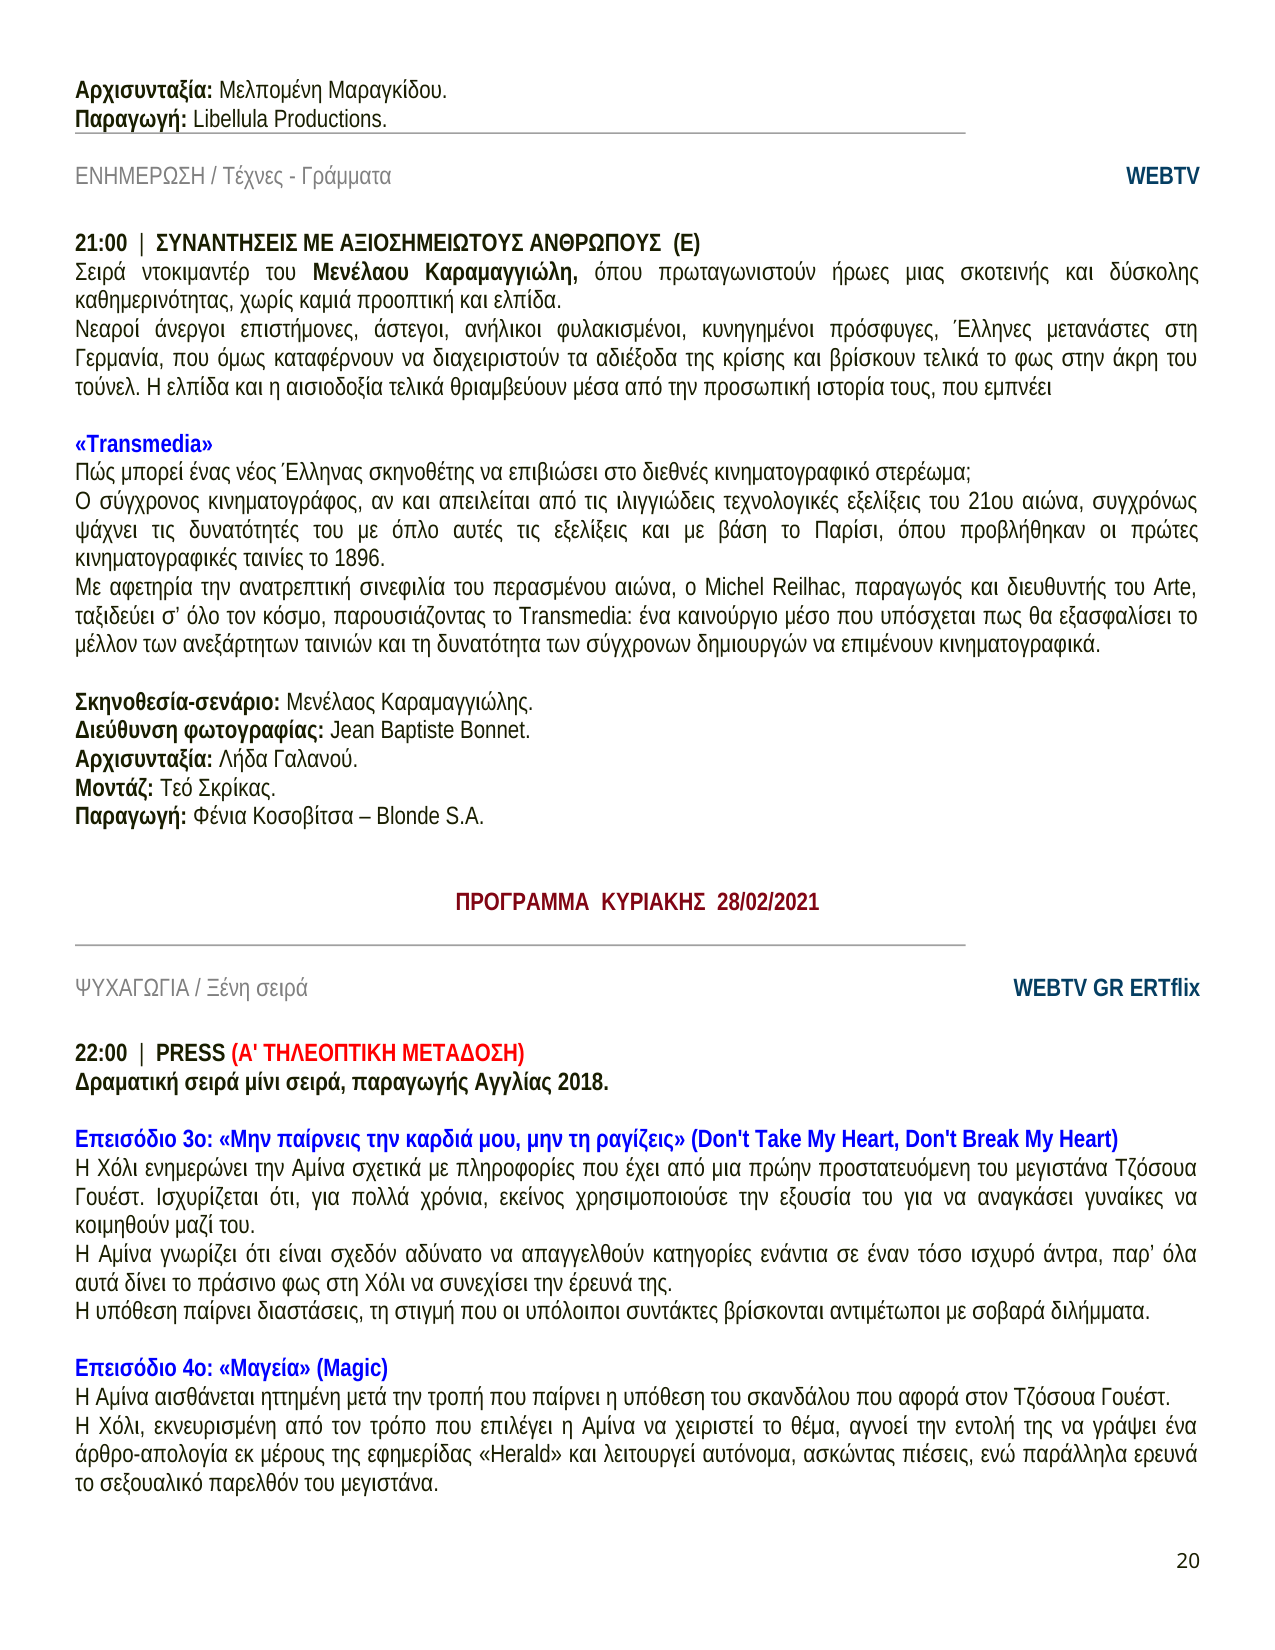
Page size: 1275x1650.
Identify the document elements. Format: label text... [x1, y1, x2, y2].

text «Transmedia» [75, 400, 1200, 457]
text ΠΡΟΓΡΑΜΜΑ ΚΥΡΙΑΚΗΣ 28/02/2021 [75, 887, 1200, 916]
text Δραματική σειρά μίνι σειρά, παραγωγής Αγγλίας 2018. [75, 1067, 1200, 1096]
text Παραγωγή: Libellula Productions. [75, 104, 1200, 132]
text H Χόλι ενημερώνει την Αμίνα σχετικά με πληροφορίες που έχει από μια πρώην προστατευόμενη του μεγιστάνα Τζόσουα Γουέστ. Ισχυρίζεται ότι, για πολλά χρόνια, εκείνος χρησιμοποιούσε την εξουσία του για να αναγκάσει γυναίκες να κοιμηθούν μαζί του. [75, 1153, 1200, 1239]
text Nεαροί άνεργοι επιστήμονες, άστεγοι, ανήλικοι φυλακισμένοι, κυνηγημένοι πρόσφυγες, Έλληνες μετανάστες στη Γερμανία, που όμως καταφέρνουν να διαχειριστούν τα αδιέξοδα της κρίσης και βρίσκουν τελικά το φως στην άκρη του τούνελ. Η ελπίδα και η αισιοδοξία τελικά θριαμβεύουν μέσα από την προσωπική ιστορία τους, που εμπνέει [75, 314, 1200, 400]
text Η Χόλι, εκνευρισμένη από τον τρόπο που επιλέγει η Αμίνα να χειριστεί το θέμα, αγνοεί την εντολή της να γράψει ένα άρθρο-απολογία εκ μέρους της εφημερίδας «Herald» και λειτουργεί αυτόνομα, ασκώντας πιέσεις, ενώ παράλληλα ερευνά το σεξουαλικό παρελθόν του μεγιστάνα. [75, 1411, 1200, 1497]
text Η Αμίνα αισθάνεται ηττημένη μετά την τροπή που παίρνει η υπόθεση του σκανδάλου που αφορά στον Τζόσουα Γουέστ. [75, 1382, 1200, 1411]
table_header ΨΥΧΑΓΩΓΙΑ / Ξένη σειρά [75, 973, 637, 1002]
text Ο σύγχρονος κινηματογράφος, αν και απειλείται από τις ιλιγγιώδεις τεχνολογικές εξελίξεις του 21ου αιώνα, συγχρόνως ψάχνει τις δυνατότητές του με όπλο αυτές τις εξελίξεις και με βάση το Παρίσι, όπου προβλήθηκαν οι πρώτες κινηματογραφικές ταινίες το 1896. [75, 486, 1200, 572]
table_header WEBTV [638, 161, 1200, 190]
text Σκηνοθεσία-σενάριο: Μενέλαος Καραμαγγιώλης. Διεύθυνση φωτογραφίας: Jean Baptiste Bonnet. Αρχισυνταξία: Λήδα Γαλανού. Μοντάζ: Τεό Σκρίκας. Παραγωγή: Φένια Κοσοβίτσα – Blonde S.A. [75, 687, 1200, 830]
text Αρχισυνταξία: Μελπομένη Μαραγκίδου. [75, 75, 1200, 104]
text Η Αμίνα γνωρίζει ότι είναι σχεδόν αδύνατο να απαγγελθούν κατηγορίες ενάντια σε έναν τόσο ισχυρό άντρα, παρ’ όλα αυτά δίνει το πράσινο φως στη Χόλι να συνεχίσει την έρευνά της. [75, 1239, 1200, 1296]
table_header WEBTV GR ERTflix [638, 973, 1200, 1002]
text Η υπόθεση παίρνει διαστάσεις, τη στιγμή που οι υπόλοιποι συντάκτες βρίσκονται αντιμέτωποι με σοβαρά διλήμματα. [75, 1296, 1200, 1325]
text 21:00 | ΣΥΝΑΝΤΗΣΕΙΣ ΜΕ ΑΞΙΟΣΗΜΕΙΩΤΟΥΣ ΑΝΘΡΩΠΟΥΣ (E) [75, 190, 1200, 257]
text Επεισόδιο 3ο: «Μην παίρνεις την καρδιά μου, μην τη ραγίζεις» (Don't Take My Heart, Don't Break My Heart) [75, 1124, 1200, 1153]
text Πώς μπορεί ένας νέος Έλληνας σκηνοθέτης να επιβιώσει στο διεθνές κινηματογραφικό στερέωμα; [75, 457, 1200, 486]
text Σειρά ντοκιμαντέρ του Μενέλαου Καραμαγγιώλη, όπου πρωταγωνιστούν ήρωες μιας σκοτεινής και δύσκολης καθημερινότητας, χωρίς καμιά προοπτική και ελπίδα. [75, 257, 1200, 314]
text Με αφετηρία την ανατρεπτική σινεφιλία του περασμένου αιώνα, ο Michel Reilhac, παραγωγός και διευθυντής του Arte, ταξιδεύει σ’ όλο τον κόσμο, παρουσιάζοντας το Transmedia: ένα καινούργιο μέσο που υπόσχεται πως θα εξασφαλίσει το μέλλον των ανεξάρτητων ταινιών και τη δυνατότητα των σύγχρονων δημιουργών να επιμένουν κινηματογραφικά. [75, 572, 1200, 658]
text Επεισόδιο 4ο: «Μαγεία» (Magic) [75, 1353, 1200, 1382]
text 22:00 | PRESS (Α' ΤΗΛΕΟΠΤΙΚΗ ΜΕΤΑΔΟΣΗ) [75, 1002, 1200, 1067]
table_header ΕΝΗΜΕΡΩΣΗ / Τέχνες - Γράμματα [75, 161, 637, 190]
